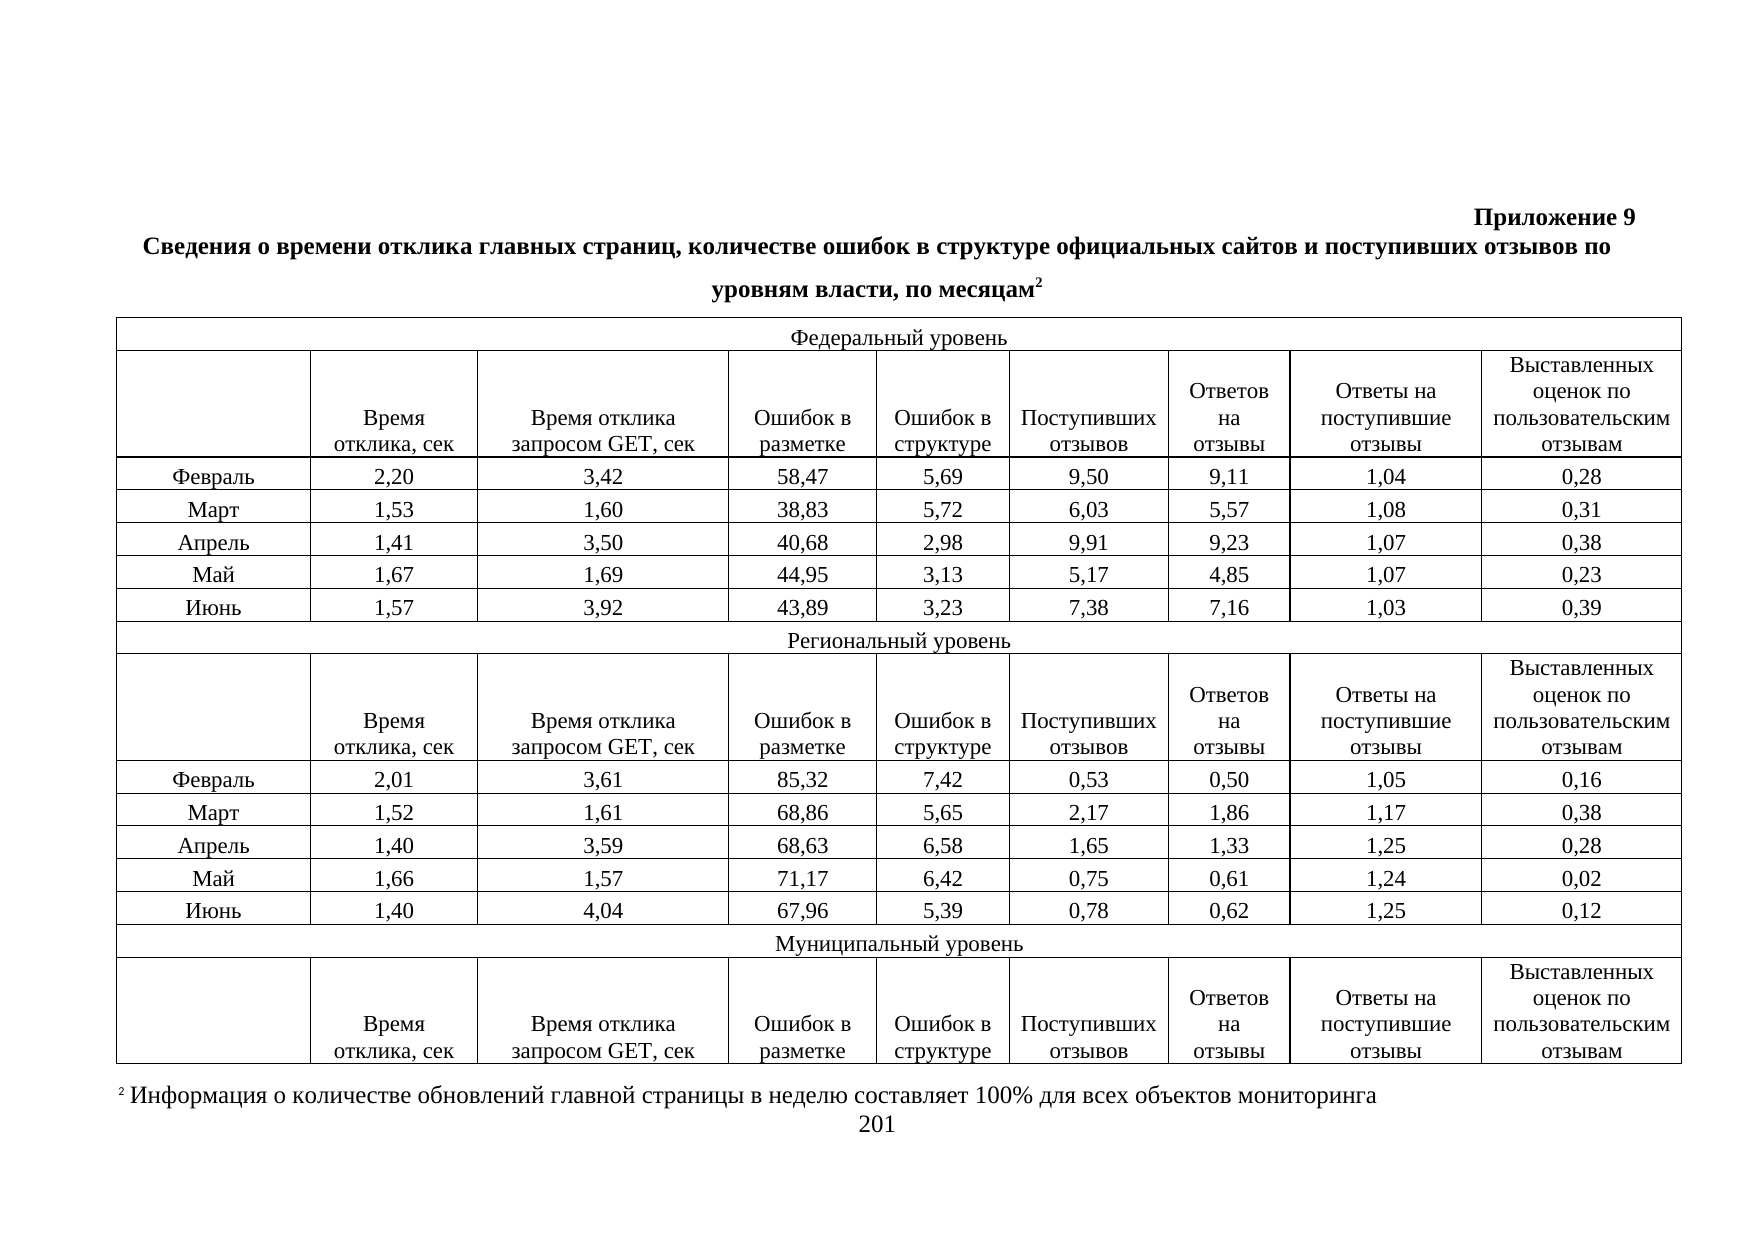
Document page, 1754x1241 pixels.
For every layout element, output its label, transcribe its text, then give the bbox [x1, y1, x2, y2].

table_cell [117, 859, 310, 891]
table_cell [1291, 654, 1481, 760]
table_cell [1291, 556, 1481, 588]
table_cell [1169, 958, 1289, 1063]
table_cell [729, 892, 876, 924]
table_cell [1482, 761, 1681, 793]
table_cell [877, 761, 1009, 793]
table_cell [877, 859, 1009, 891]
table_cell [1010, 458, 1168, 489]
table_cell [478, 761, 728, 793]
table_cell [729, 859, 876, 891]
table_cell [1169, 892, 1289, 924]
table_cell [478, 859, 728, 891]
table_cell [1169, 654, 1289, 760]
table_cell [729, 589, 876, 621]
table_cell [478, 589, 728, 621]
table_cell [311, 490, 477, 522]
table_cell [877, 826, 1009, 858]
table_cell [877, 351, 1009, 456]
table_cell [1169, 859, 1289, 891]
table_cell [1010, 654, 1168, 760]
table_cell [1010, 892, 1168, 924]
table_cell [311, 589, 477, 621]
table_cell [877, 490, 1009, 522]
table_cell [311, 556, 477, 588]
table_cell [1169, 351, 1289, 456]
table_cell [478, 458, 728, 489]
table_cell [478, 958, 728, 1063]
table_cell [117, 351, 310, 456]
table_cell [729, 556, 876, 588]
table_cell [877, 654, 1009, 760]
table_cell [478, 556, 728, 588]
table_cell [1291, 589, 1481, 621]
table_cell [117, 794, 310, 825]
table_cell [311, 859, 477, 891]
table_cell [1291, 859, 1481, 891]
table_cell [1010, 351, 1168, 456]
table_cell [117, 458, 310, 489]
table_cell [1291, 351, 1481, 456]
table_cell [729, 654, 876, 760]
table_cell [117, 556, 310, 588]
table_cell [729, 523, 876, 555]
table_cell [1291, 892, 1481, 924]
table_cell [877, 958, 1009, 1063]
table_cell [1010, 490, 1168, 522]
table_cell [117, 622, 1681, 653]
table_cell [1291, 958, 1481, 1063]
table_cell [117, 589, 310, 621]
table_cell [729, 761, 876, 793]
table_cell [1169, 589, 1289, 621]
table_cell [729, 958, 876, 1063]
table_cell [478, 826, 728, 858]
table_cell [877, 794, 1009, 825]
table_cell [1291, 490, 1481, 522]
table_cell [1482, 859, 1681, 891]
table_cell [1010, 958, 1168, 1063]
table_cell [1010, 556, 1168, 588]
subtitle Приложение 9 [118, 202, 1636, 231]
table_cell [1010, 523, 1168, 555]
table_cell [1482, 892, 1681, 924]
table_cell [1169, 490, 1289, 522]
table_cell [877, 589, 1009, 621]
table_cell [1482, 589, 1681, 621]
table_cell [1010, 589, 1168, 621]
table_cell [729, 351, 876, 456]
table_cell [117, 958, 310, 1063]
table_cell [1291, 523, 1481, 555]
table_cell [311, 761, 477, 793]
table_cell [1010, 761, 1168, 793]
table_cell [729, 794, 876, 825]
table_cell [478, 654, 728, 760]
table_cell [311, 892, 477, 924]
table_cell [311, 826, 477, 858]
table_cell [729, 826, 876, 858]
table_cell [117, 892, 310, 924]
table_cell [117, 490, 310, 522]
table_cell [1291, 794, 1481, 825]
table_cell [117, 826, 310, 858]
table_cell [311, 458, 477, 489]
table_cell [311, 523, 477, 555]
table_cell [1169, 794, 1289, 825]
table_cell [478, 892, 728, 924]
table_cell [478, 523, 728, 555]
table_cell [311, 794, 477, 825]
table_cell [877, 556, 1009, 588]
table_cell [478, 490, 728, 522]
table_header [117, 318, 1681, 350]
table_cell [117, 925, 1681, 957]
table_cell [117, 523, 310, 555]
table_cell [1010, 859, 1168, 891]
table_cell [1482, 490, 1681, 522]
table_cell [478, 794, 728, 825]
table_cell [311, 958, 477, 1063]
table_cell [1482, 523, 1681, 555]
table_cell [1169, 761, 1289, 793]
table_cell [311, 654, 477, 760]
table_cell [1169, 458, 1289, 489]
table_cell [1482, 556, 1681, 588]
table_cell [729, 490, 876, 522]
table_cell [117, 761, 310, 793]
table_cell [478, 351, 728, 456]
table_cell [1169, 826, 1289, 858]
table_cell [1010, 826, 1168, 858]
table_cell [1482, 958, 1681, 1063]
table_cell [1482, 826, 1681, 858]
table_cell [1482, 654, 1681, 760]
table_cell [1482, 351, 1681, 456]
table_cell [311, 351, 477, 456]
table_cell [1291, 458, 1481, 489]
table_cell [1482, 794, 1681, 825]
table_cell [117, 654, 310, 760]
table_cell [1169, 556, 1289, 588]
text Сведения о времени отклика главных страниц, количестве ошибок в структуре официальных сайтов и поступивших отзывов по уровням власти, по месяцам [118, 231, 1636, 303]
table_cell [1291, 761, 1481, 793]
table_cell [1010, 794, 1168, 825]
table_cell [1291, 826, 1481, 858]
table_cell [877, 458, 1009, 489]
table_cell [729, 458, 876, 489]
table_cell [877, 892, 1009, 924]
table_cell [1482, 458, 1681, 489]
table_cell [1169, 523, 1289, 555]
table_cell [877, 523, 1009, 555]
